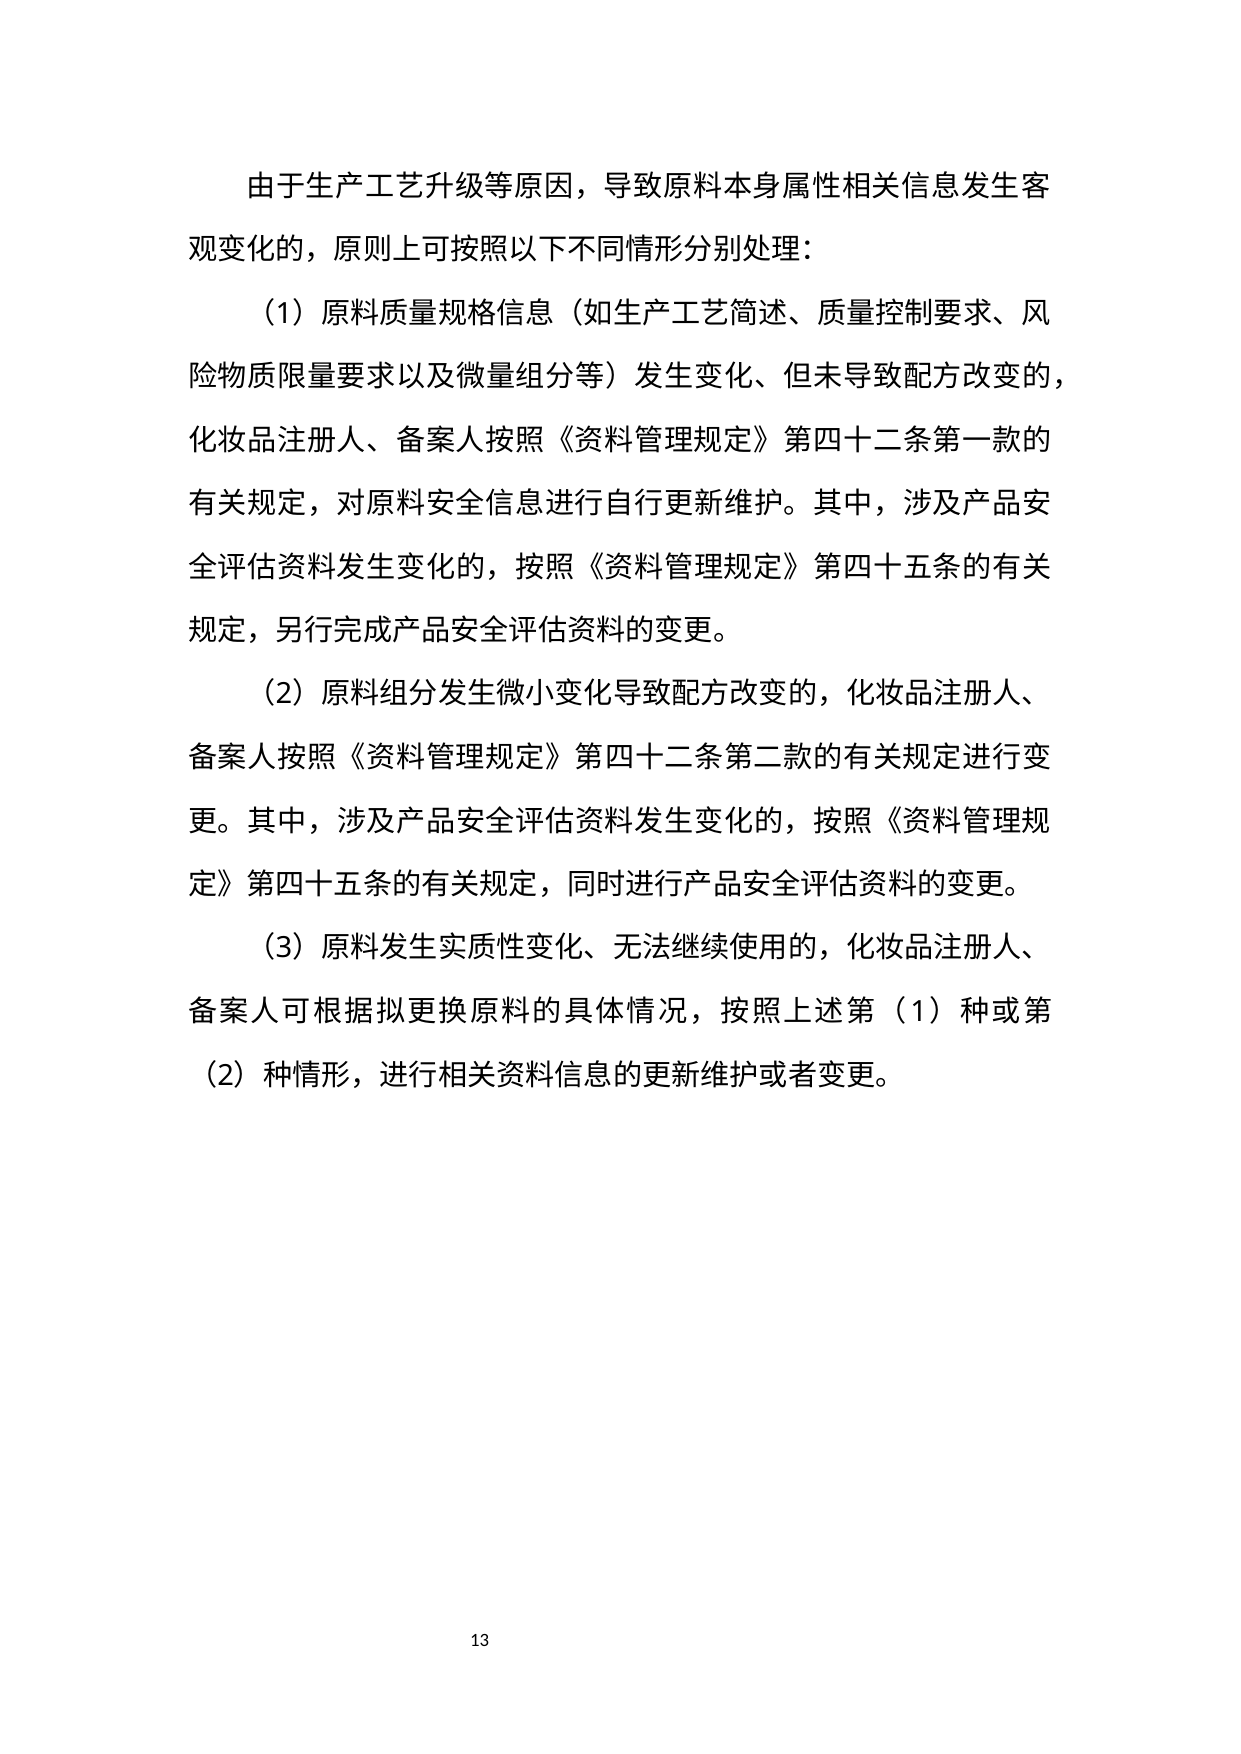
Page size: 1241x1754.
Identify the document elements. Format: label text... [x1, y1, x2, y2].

text （2）原料组分发生微小变化导致配方改变的，化妆品注册人、备案人按照《资料管理规定》第四十二条第二款的有关规定进行变更。其中，涉及产品安全评估资料发生变化的，按照《资料管理规定》第四十五条的有关规定，同时进行产品安全评估资料的变更。 [188, 670, 1052, 903]
text 由于生产工艺升级等原因，导致原料本身属性相关信息发生客观变化的，原则上可按照以下不同情形分别处理： [188, 162, 1052, 268]
text （3）原料发生实质性变化、无法继续使用的，化妆品注册人、备案人可根据拟更换原料的具体情况，按照上述第（1）种或第（2）种情形，进行相关资料信息的更新维护或者变更。 [188, 924, 1052, 1093]
text （1）原料质量规格信息（如生产工艺简述、质量控制要求、风险物质限量要求以及微量组分等）发生变化、但未导致配方改变的，化妆品注册人、备案人按照《资料管理规定》第四十二条第一款的有关规定，对原料安全信息进行自行更新维护。其中，涉及产品安全评估资料发生变化的，按照《资料管理规定》第四十五条的有关规定，另行完成产品安全评估资料的变更。 [188, 289, 1052, 649]
